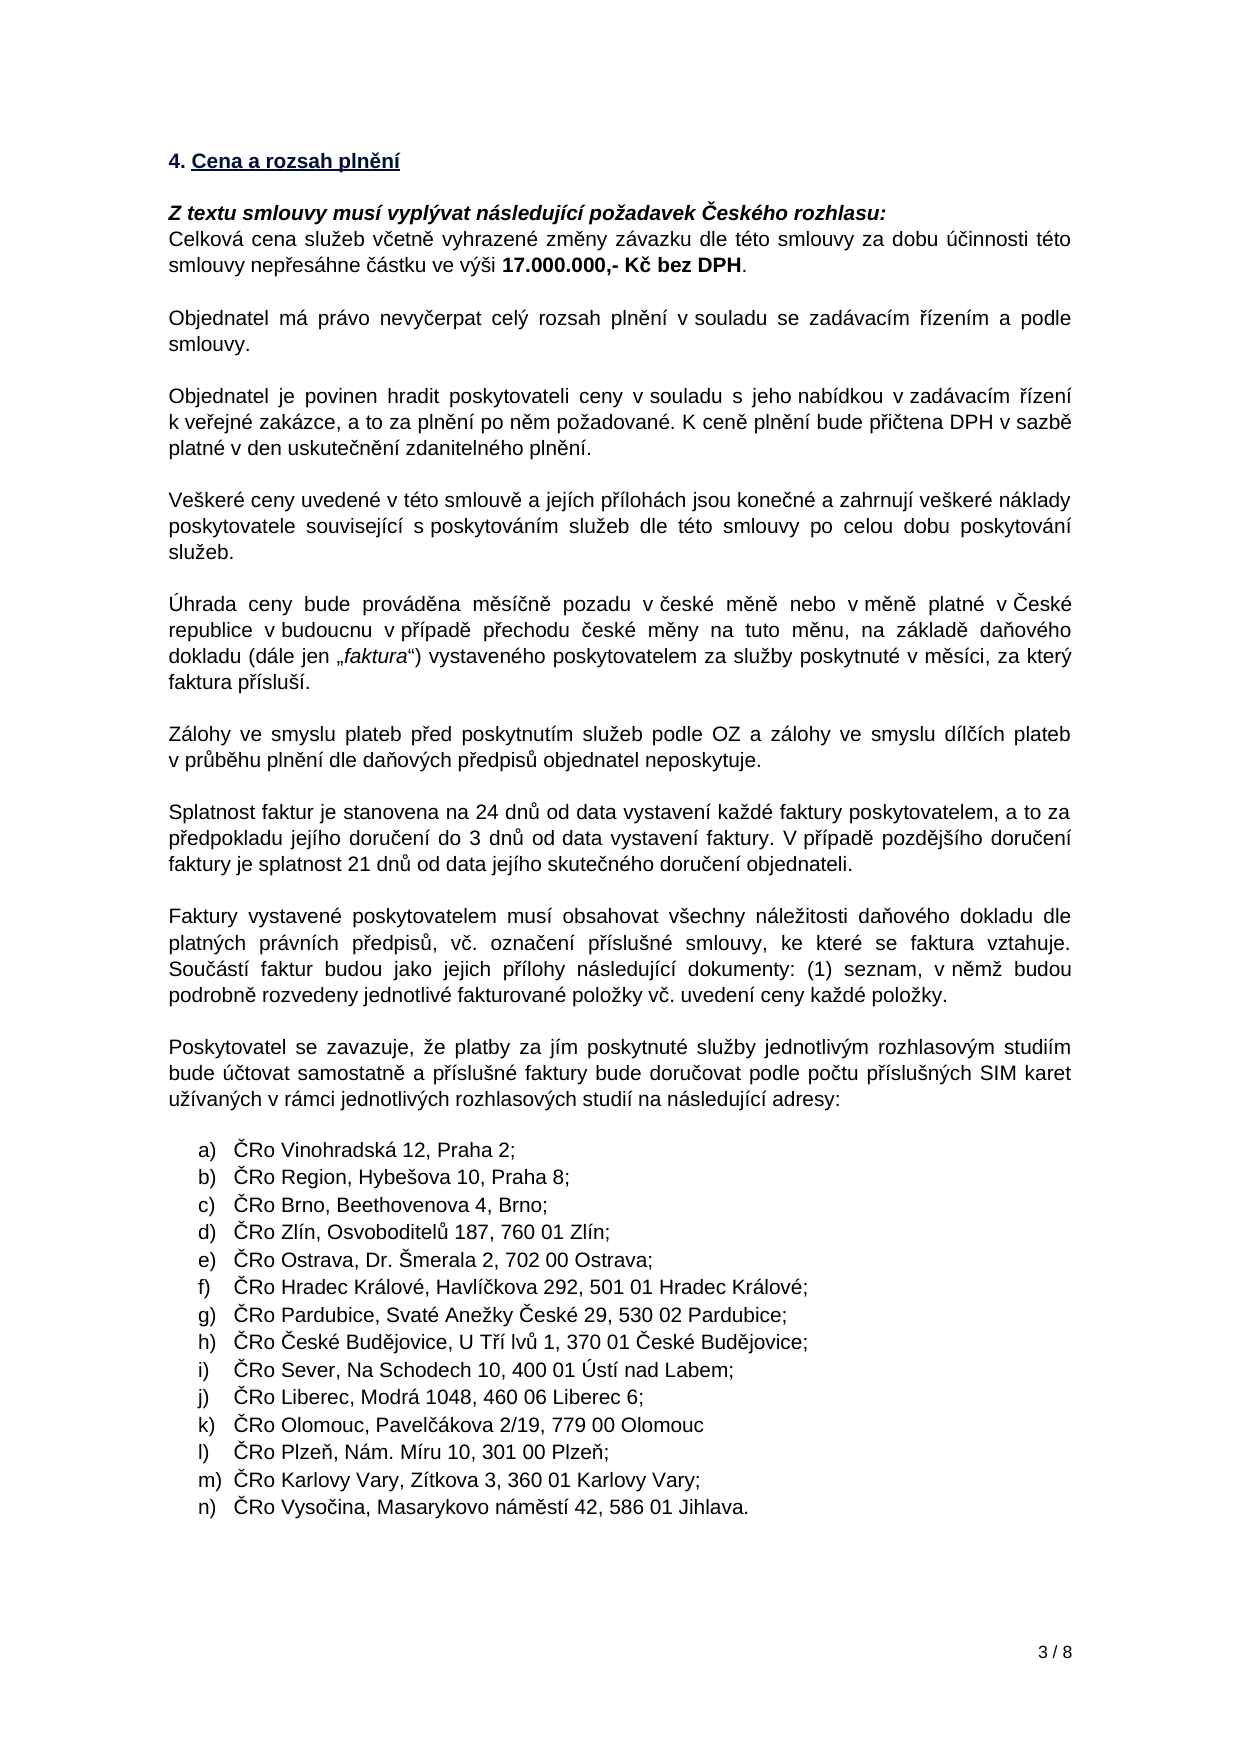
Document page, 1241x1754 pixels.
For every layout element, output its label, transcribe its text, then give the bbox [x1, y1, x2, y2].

list Celková cena služeb včetně vyhrazené změny závazku dle této smlouvy za dobu účinnosti této smlouvy nepřesáhne částku ve výši 17.000.000,- Kč bez DPH. [168, 226, 1072, 278]
list ČRo Hradec Králové, Havlíčkova 292, 501 01 Hradec Králové; [198, 1275, 1072, 1299]
list ČRo Ostrava, Dr. Šmerala 2, 702 00 Ostrava; [198, 1247, 1072, 1271]
list Objednatel je povinen hradit poskytovateli ceny v souladu s jeho nabídkou v zadávacím řízení k veřejné zakázce, a to za plnění po něm požadované. K ceně plnění bude přičtena DPH v sazbě platné v den uskutečnění zdanitelného plnění. [168, 382, 1072, 460]
list Splatnost faktur je stanovena na 24 dnů od data vystavení každé faktury poskytovatelem, a to za předpokladu jejího doručení do 3 dnů od data vystavení faktury. V případě pozdějšího doručení faktury je splatnost 21 dnů od data jejího skutečného doručení objednateli. [168, 799, 1072, 877]
list ČRo Vinohradská 12, Praha 2; [198, 1137, 1072, 1161]
list ČRo Karlovy Vary, Zítkova 3, 360 01 Karlovy Vary; [198, 1467, 1072, 1491]
text Úhrada ceny bude prováděna měsíčně pozadu v české měně nebo v měně platné v České republice v budoucnu v případě přechodu české měny na tuto měnu, na základě daňového dokladu (dále jen „faktura“) vystaveného poskytovatelem za služby poskytnuté v měsíci, za který faktura přísluší. [168, 591, 1072, 695]
list ČRo Sever, Na Schodech 10, 400 01 Ústí nad Labem; [198, 1357, 1072, 1381]
list ČRo Pardubice, Svaté Anežky České 29, 530 02 Pardubice; [198, 1302, 1072, 1326]
list Veškeré ceny uvedené v této smlouvě a jejích přílohách jsou konečné a zahrnují veškeré náklady poskytovatele související s poskytováním služeb dle této smlouvy po celou dobu poskytování služeb. [168, 486, 1072, 564]
list Zálohy ve smyslu plateb před poskytnutím služeb podle OZ a zálohy ve smyslu dílčích plateb v průběhu plnění dle daňových předpisů objednatel neposkytuje. [168, 721, 1072, 773]
list ČRo Region, Hybešova 10, Praha 8; [198, 1165, 1072, 1189]
list ČRo Liberec, Modrá 1048, 460 06 Liberec 6; [198, 1385, 1072, 1409]
list ČRo Olomouc, Pavelčákova 2/19, 779 00 Olomouc [198, 1412, 1072, 1436]
list ČRo Brno, Beethovenova 4, Brno; [198, 1192, 1072, 1216]
list ČRo České Budějovice, U Tří lvů 1, 370 01 České Budějovice; [198, 1330, 1072, 1354]
text Z textu smlouvy musí vyplývat následující požadavek Českého rozhlasu: [168, 200, 1072, 226]
list Objednatel má právo nevyčerpat celý rozsah plnění v souladu se zadávacím řízením a podle smlouvy. [168, 304, 1072, 356]
list ČRo Vysočina, Masarykovo náměstí 42, 586 01 Jihlava. [198, 1495, 1072, 1519]
subtitle Cena a rozsah plnění [168, 145, 1072, 174]
list ČRo Zlín, Osvoboditelů 187, 760 01 Zlín; [198, 1220, 1072, 1244]
list ČRo Plzeň, Nám. Míru 10, 301 00 Plzeň; [198, 1440, 1072, 1464]
list Faktury vystavené poskytovatelem musí obsahovat všechny náležitosti daňového dokladu dle platných právních předpisů, vč. označení příslušné smlouvy, ke které se faktura vztahuje. Součástí faktur budou jako jejich přílohy následující dokumenty: (1) seznam, v němž budou podrobně rozvedeny jednotlivé fakturované položky vč. uvedení ceny každé položky. [168, 903, 1072, 1007]
list Poskytovatel se zavazuje, že platby za jím poskytnuté služby jednotlivým rozhlasovým studiím bude účtovat samostatně a příslušné faktury bude doručovat podle počtu příslušných SIM karet užívaných v rámci jednotlivých rozhlasových studií na následující adresy: [168, 1033, 1072, 1111]
